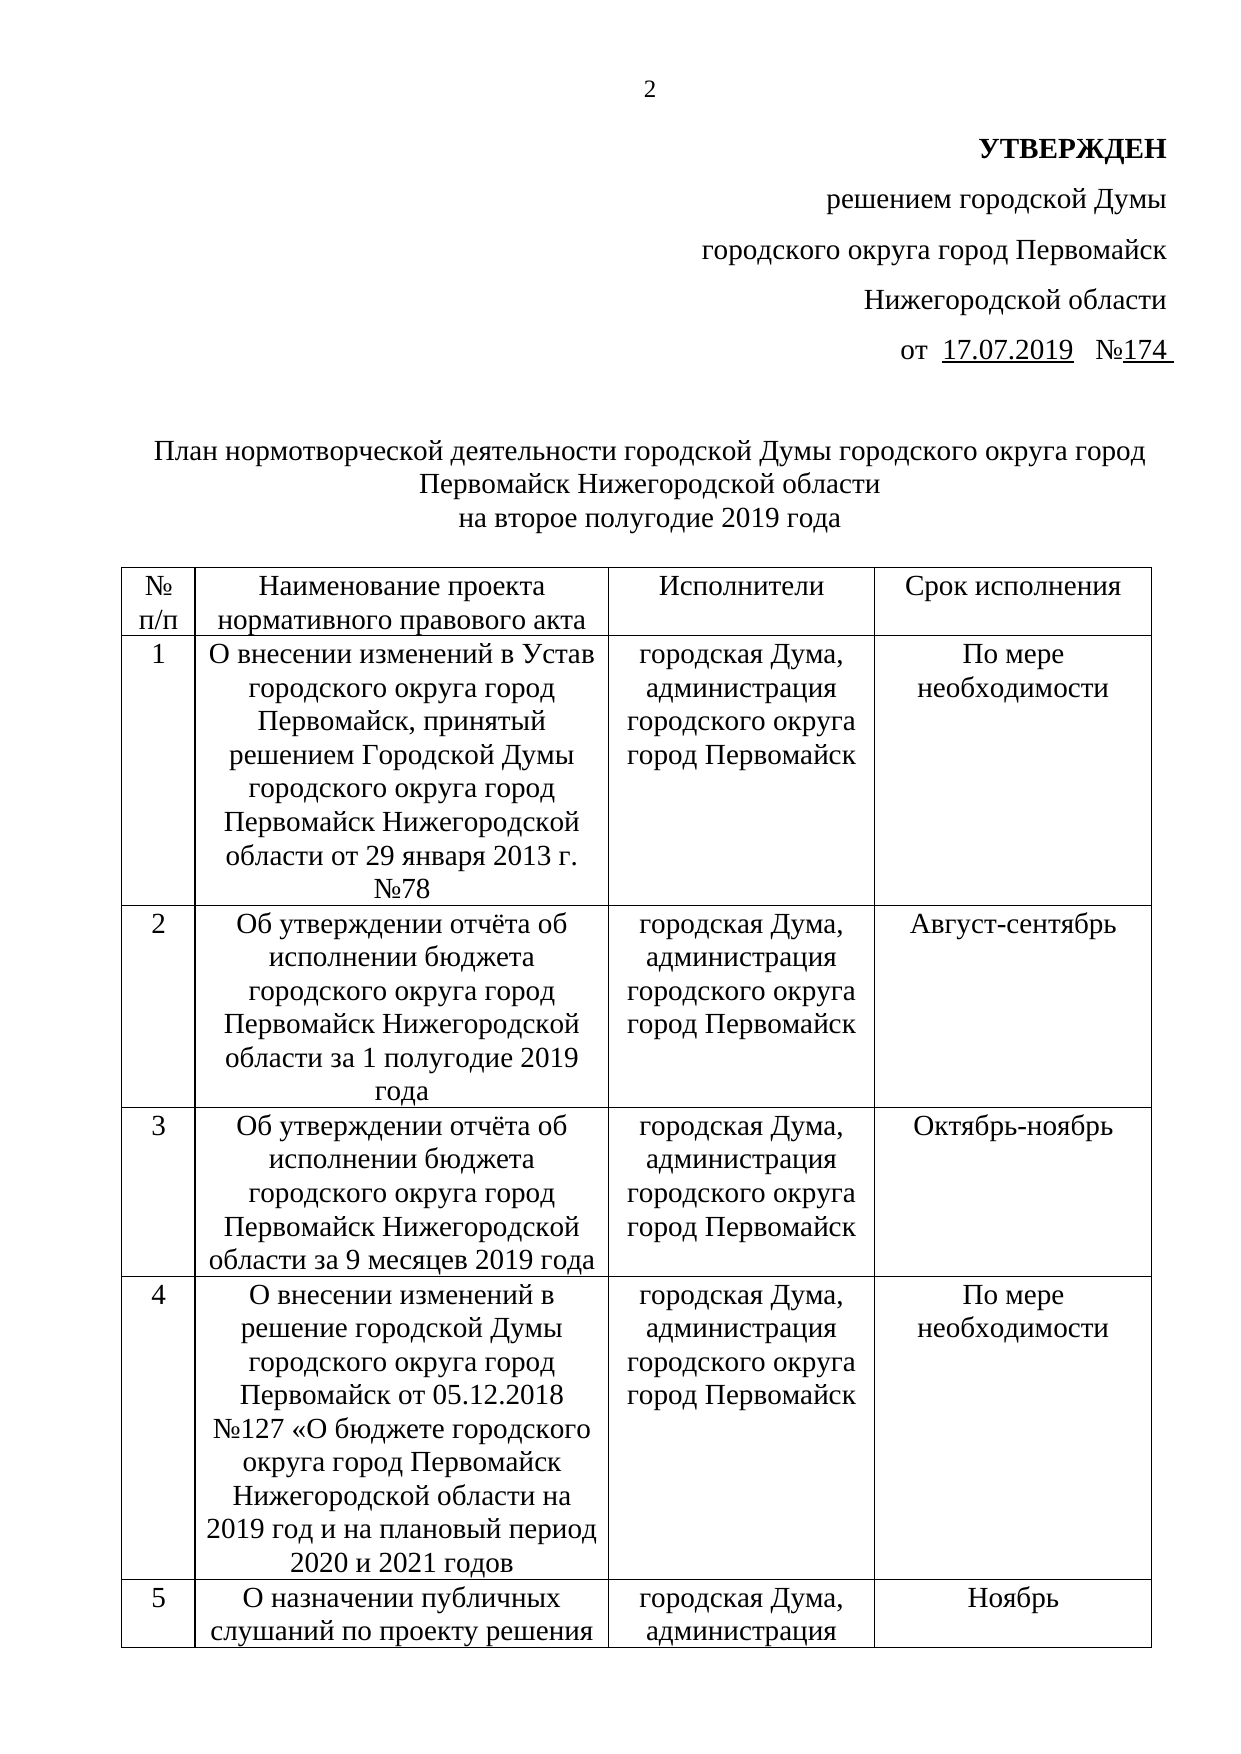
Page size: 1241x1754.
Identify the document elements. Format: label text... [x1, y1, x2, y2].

table_cell 1 [122, 636, 194, 905]
table_cell городская Дума, администрация городского округа город Первомайск [609, 906, 874, 1107]
table_cell 2 [122, 906, 194, 1107]
text УТВЕРЖДЕН [133, 131, 1167, 165]
table_cell О внесении изменений в Устав городского округа город Первомайск, принятый решением Городской Думы городского округа город Первомайск Нижегородской области от 29 января 2013 г. №78 [196, 636, 608, 905]
table_header Срок исполнения [875, 568, 1151, 635]
text от 17.07.2019 №174 [133, 332, 1167, 366]
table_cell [196, 1580, 608, 1647]
text на второе полугодие 2019 года [133, 500, 1167, 534]
text План нормотворческой деятельности городской Думы городского округа город Первомайск Нижегородской области [133, 433, 1167, 500]
table_cell городская Дума, администрация городского округа город Первомайск [609, 636, 874, 905]
table_cell городская Дума, администрация городского округа город Первомайск [609, 1108, 874, 1276]
table_header № п/п [122, 568, 194, 635]
table_cell По мере необходимости [875, 1277, 1151, 1579]
table_cell Ноябрь [875, 1580, 1151, 1647]
table_cell По мере необходимости [875, 636, 1151, 905]
table_header Исполнители [609, 568, 874, 635]
table_cell городская Дума, администрация городского округа город Первомайск [609, 1277, 874, 1579]
text решением городской Думы [133, 182, 1167, 215]
table_cell Август-сентябрь [875, 906, 1151, 1107]
table_cell 5 [122, 1580, 194, 1647]
table_cell 3 [122, 1108, 194, 1276]
table_cell О внесении изменений в решение городской Думы городского округа город Первомайск от 05.12.2018 №127 «О бюджете городского округа город Первомайск Нижегородской области на 2019 год и на плановый период 2020 и 2021 годов [196, 1277, 608, 1579]
table_cell Октябрь-ноябрь [875, 1108, 1151, 1276]
table_cell Об утверждении отчёта об исполнении бюджета городского округа город Первомайск Нижегородской области за 9 месяцев 2019 года [196, 1108, 608, 1276]
table_header Наименование проекта нормативного правового акта [196, 568, 608, 635]
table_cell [609, 1580, 874, 1647]
table_cell Об утверждении отчёта об исполнении бюджета городского округа город Первомайск Нижегородской области за 1 полугодие 2019 года [196, 906, 608, 1107]
text городского округа город Первомайск [133, 232, 1167, 265]
text Нижегородской области [133, 282, 1167, 316]
table_cell 4 [122, 1277, 194, 1579]
